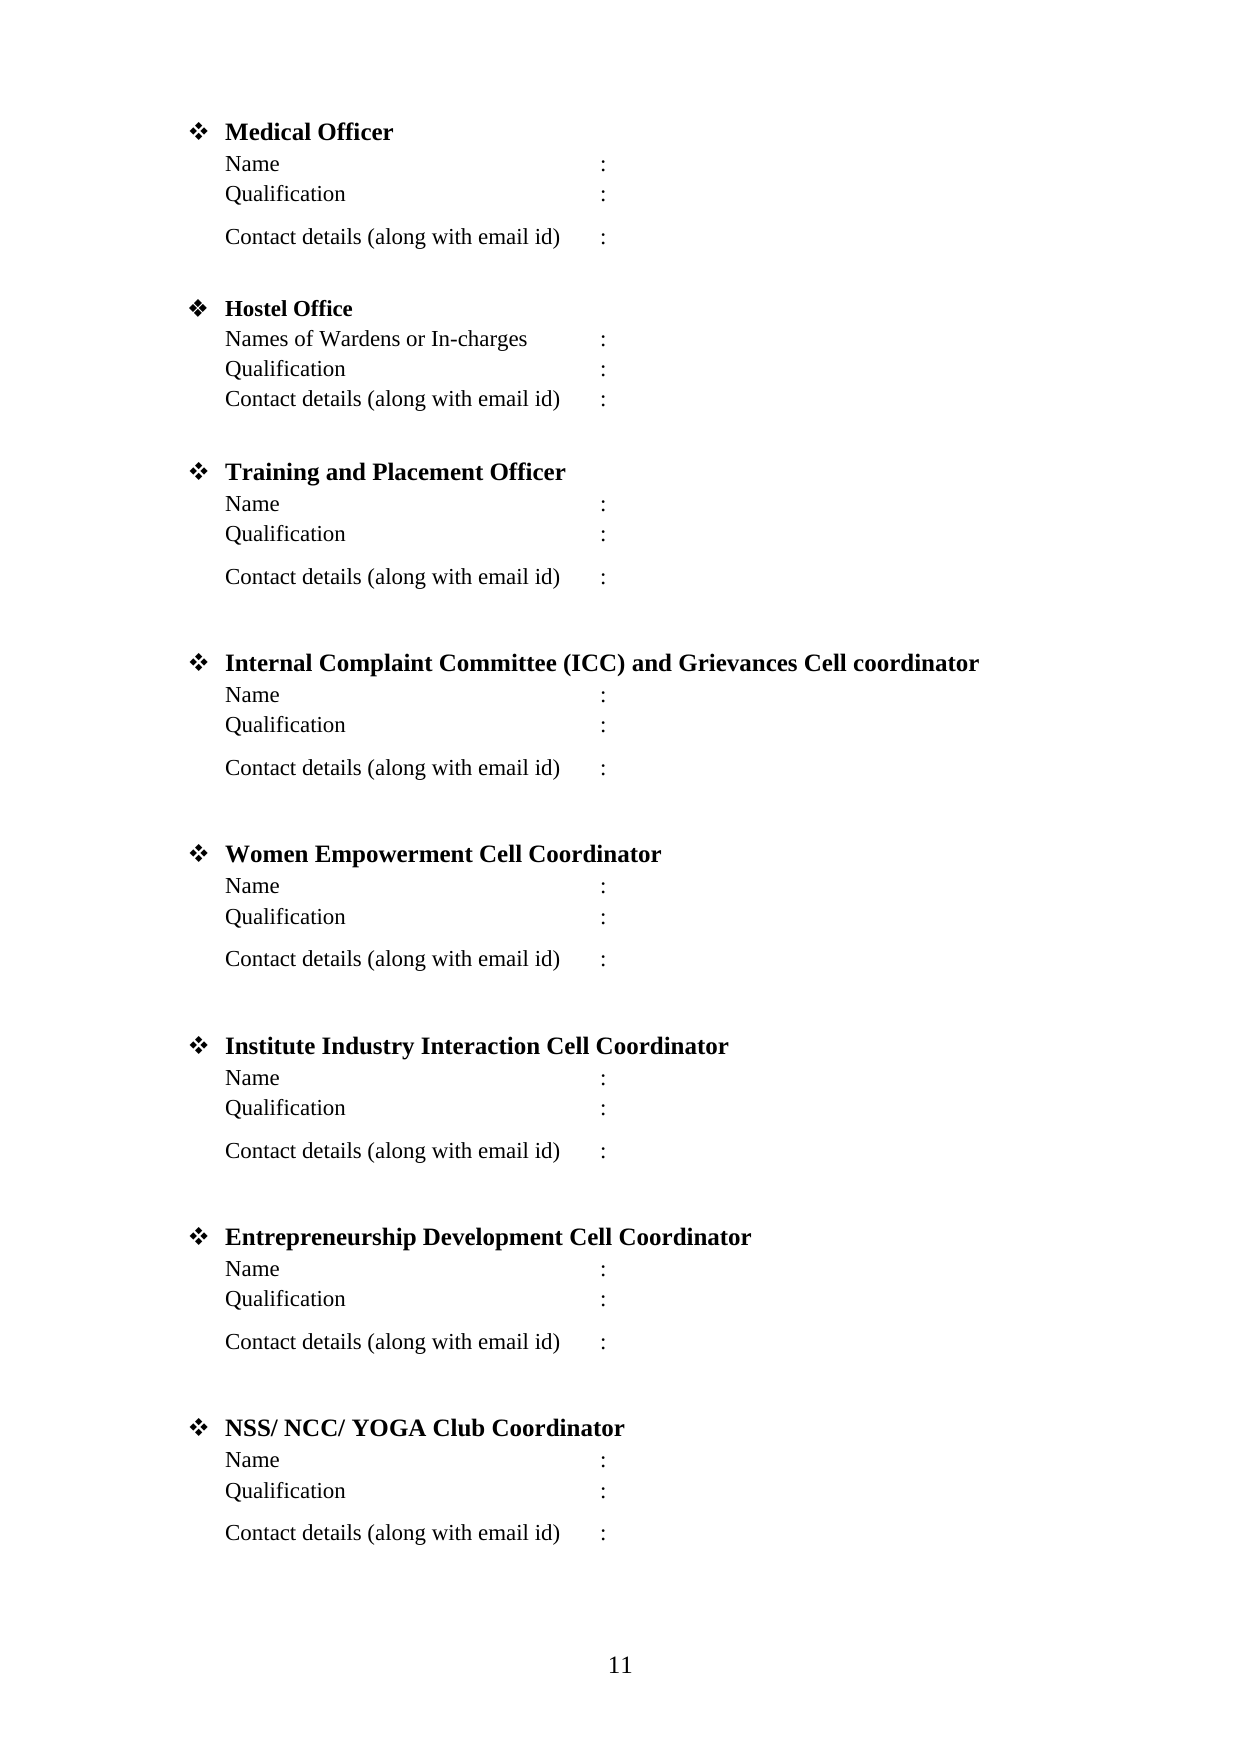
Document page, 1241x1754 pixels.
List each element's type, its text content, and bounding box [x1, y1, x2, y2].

list Qualification : [225, 520, 1091, 546]
text Contact details (along with email id) : [150, 1137, 1091, 1163]
list Name : [225, 1255, 1091, 1282]
list Name : [225, 872, 1091, 899]
list Qualification : [225, 355, 1091, 382]
text Contact details (along with email id) : [150, 1519, 1091, 1546]
list NSS/ NCC/ YOGA Club Coordinator [187, 1413, 1090, 1442]
text Contact details (along with email id) : [150, 223, 1091, 249]
text Contact details (along with email id) : [150, 1328, 1091, 1354]
list Qualification : [225, 180, 1091, 207]
list Qualification : [225, 1477, 1091, 1503]
list Name : [225, 490, 1091, 516]
list Name : [225, 150, 1091, 177]
list Qualification : [225, 903, 1091, 929]
list Qualification : [225, 1094, 1091, 1120]
list Institute Industry Interaction Cell Coordinator [187, 1031, 1090, 1059]
list Name : [225, 1064, 1091, 1090]
text Contact details (along with email id) : [150, 945, 1091, 972]
list Name : [225, 681, 1091, 707]
list Qualification : [225, 711, 1091, 738]
text Contact details (along with email id) : [150, 563, 1091, 589]
list Medical Officer [187, 117, 1090, 146]
list Names of Wardens or In-charges : [225, 325, 1091, 351]
list Entrepreneurship Development Cell Coordinator [187, 1222, 1090, 1251]
list Qualification : [225, 1285, 1091, 1312]
list Internal Complaint Committee (ICC) and Grievances Cell coordinator [187, 648, 1090, 677]
list Training and Placement Officer [187, 457, 1090, 486]
list Contact details (along with email id) : [225, 385, 1091, 412]
text Contact details (along with email id) : [150, 754, 1091, 780]
list Hostel Office [187, 295, 1091, 321]
list Women Empowerment Cell Coordinator [187, 839, 1090, 868]
list Name : [225, 1447, 1091, 1473]
